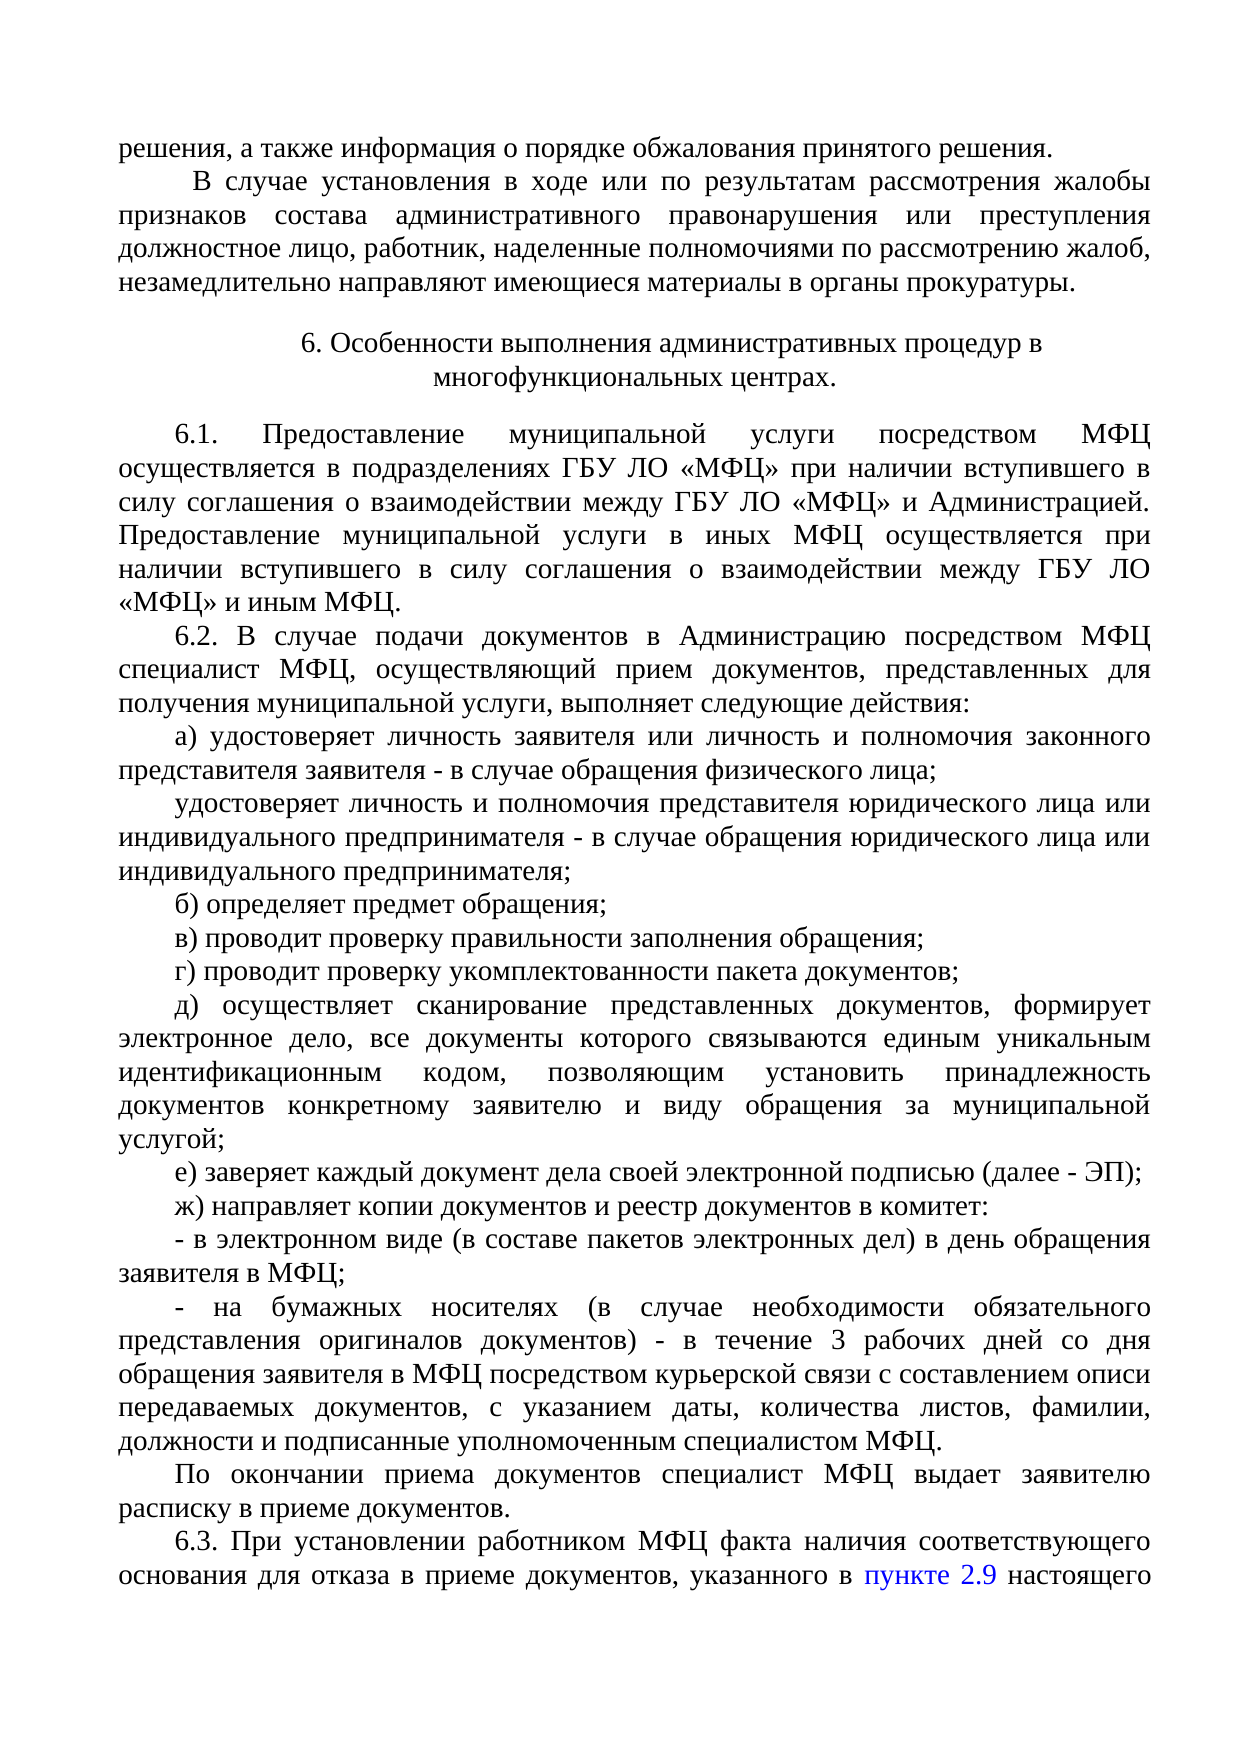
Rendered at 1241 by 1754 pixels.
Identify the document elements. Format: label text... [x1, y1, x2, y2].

text По окончании приема документов специалист МФЦ выдает заявителю расписку в приеме документов. [118, 1456, 1152, 1523]
text - на бумажных носителях (в случае необходимости обязательного представления оригиналов документов) - в течение 3 рабочих дней со дня обращения заявителя в МФЦ посредством курьерской связи с составлением описи передаваемых документов, с указанием даты, количества листов, фамилии, должности и подписанные уполномоченным специалистом МФЦ. [118, 1289, 1152, 1456]
text В случае установления в ходе или по результатам рассмотрения жалобы признаков состава административного правонарушения или преступления должностное лицо, работник, наделенные полномочиями по рассмотрению жалоб, незамедлительно направляют имеющиеся материалы в органы прокуратуры. [118, 163, 1152, 297]
text в) проводит проверку правильности заполнения обращения; [118, 920, 1152, 953]
text ж) направляет копии документов и реестр документов в комитет: [118, 1188, 1152, 1222]
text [118, 130, 1152, 163]
text - в электронном виде (в составе пакетов электронных дел) в день обращения заявителя в МФЦ; [118, 1222, 1152, 1289]
text 6. Особенности выполнения административных процедур в многофункциональных центрах. [118, 326, 1152, 393]
text е) заверяет каждый документ дела своей электронной подписью (далее - ЭП); [118, 1154, 1152, 1188]
text г) проводит проверку укомплектованности пакета документов; [118, 953, 1152, 987]
text а) удостоверяет личность заявителя или личность и полномочия законного представителя заявителя - в случае обращения физического лица; [118, 718, 1152, 786]
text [118, 1523, 1152, 1591]
text удостоверяет личность и полномочия представителя юридического лица или индивидуального предпринимателя - в случае обращения юридического лица или индивидуального предпринимателя; [118, 786, 1152, 886]
text 6.2. В случае подачи документов в Администрацию посредством МФЦ специалист МФЦ, осуществляющий прием документов, представленных для получения муниципальной услуги, выполняет следующие действия: [118, 618, 1152, 718]
text д) осуществляет сканирование представленных документов, формирует электронное дело, все документы которого связываются единым уникальным идентификационным кодом, позволяющим установить принадлежность документов конкретному заявителю и виду обращения за муниципальной услугой; [118, 987, 1152, 1154]
text 6.1. Предоставление муниципальной услуги посредством МФЦ осуществляется в подразделениях ГБУ ЛО «МФЦ» при наличии вступившего в силу соглашения о взаимодействии между ГБУ ЛО «МФЦ» и Администрацией. Предоставление муниципальной услуги в иных МФЦ осуществляется при наличии вступившего в силу соглашения о взаимодействии между ГБУ ЛО «МФЦ» и иным МФЦ. [118, 417, 1152, 618]
text б) определяет предмет обращения; [118, 886, 1152, 920]
